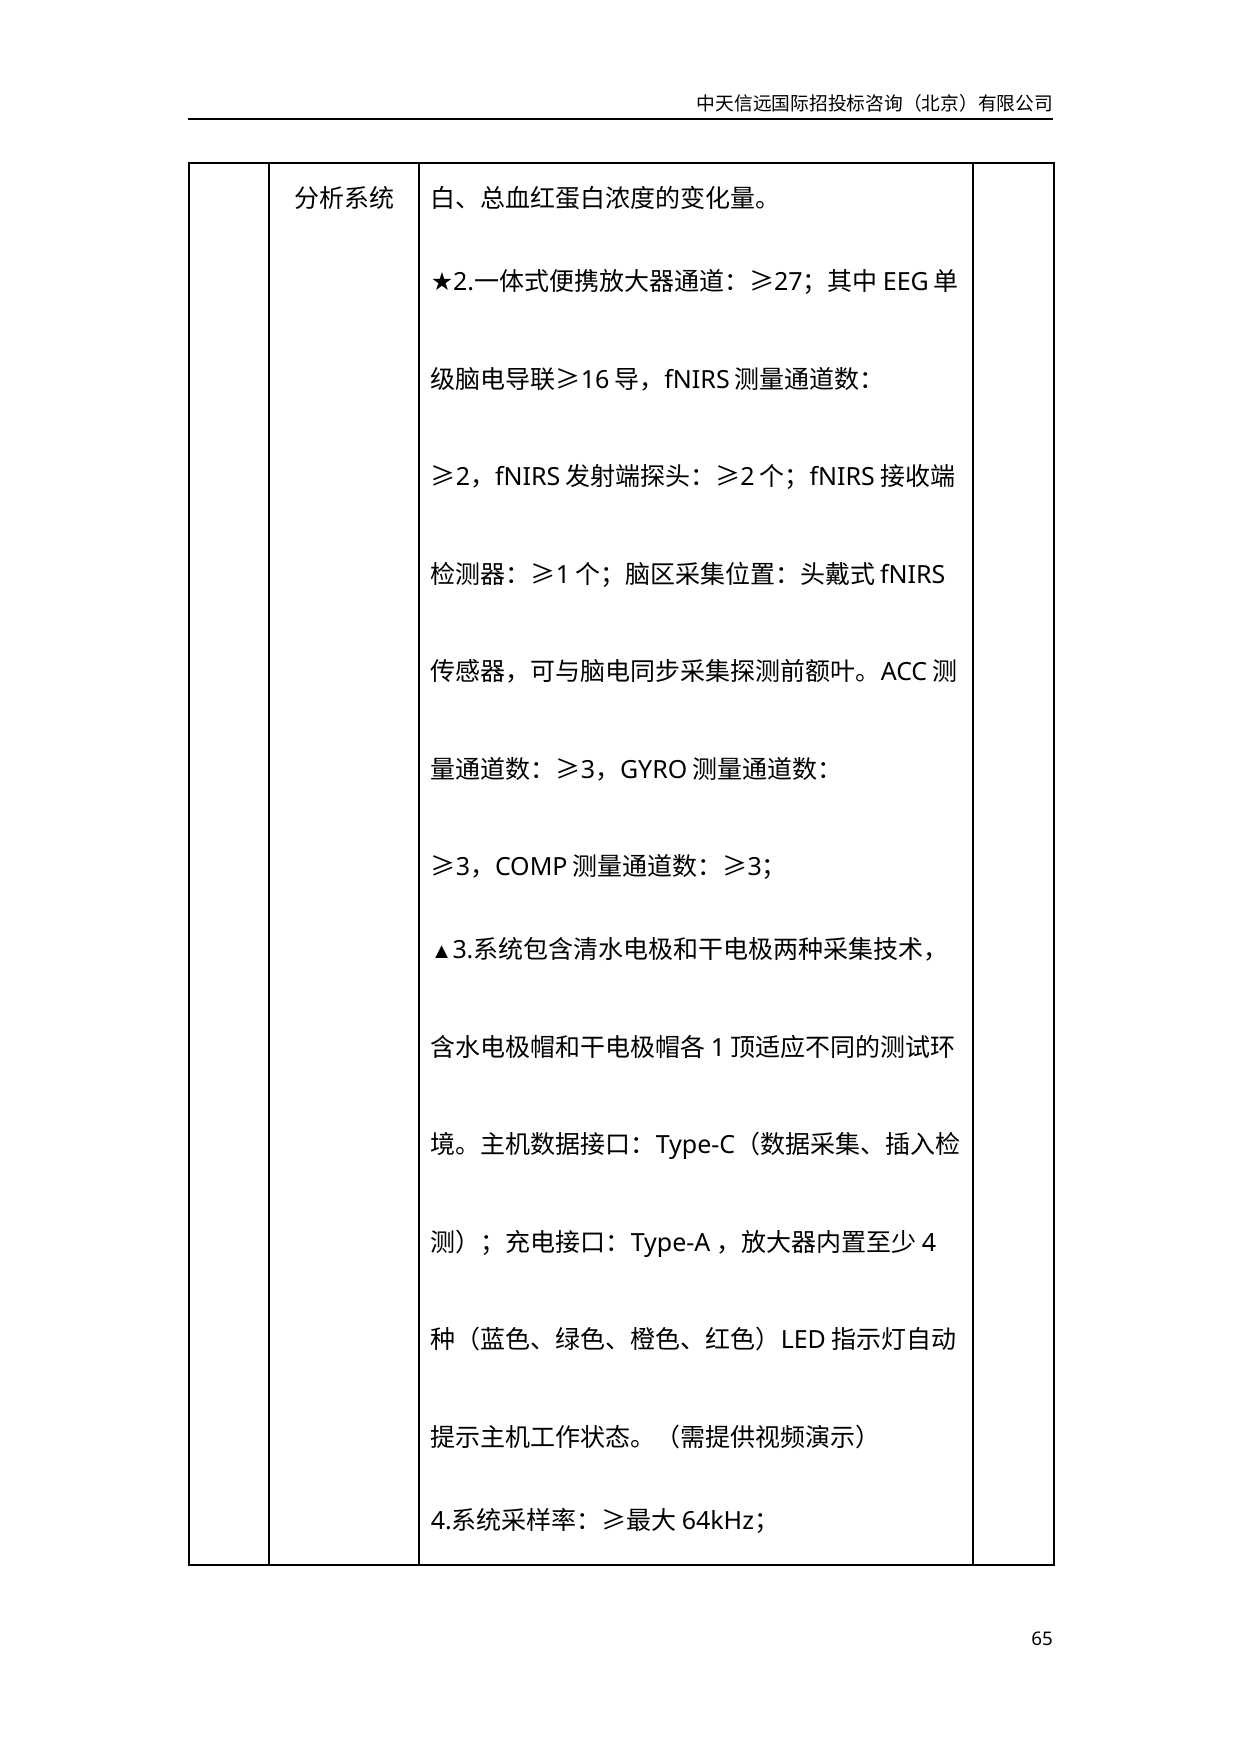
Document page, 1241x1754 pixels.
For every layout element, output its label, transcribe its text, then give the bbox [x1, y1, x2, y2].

table_cell 1 [190, 164, 268, 1563]
table_cell 1 [974, 164, 1053, 1563]
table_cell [420, 164, 972, 1563]
table_cell 城市规划及建筑设计人居环境定量分析系统 [270, 164, 418, 1563]
